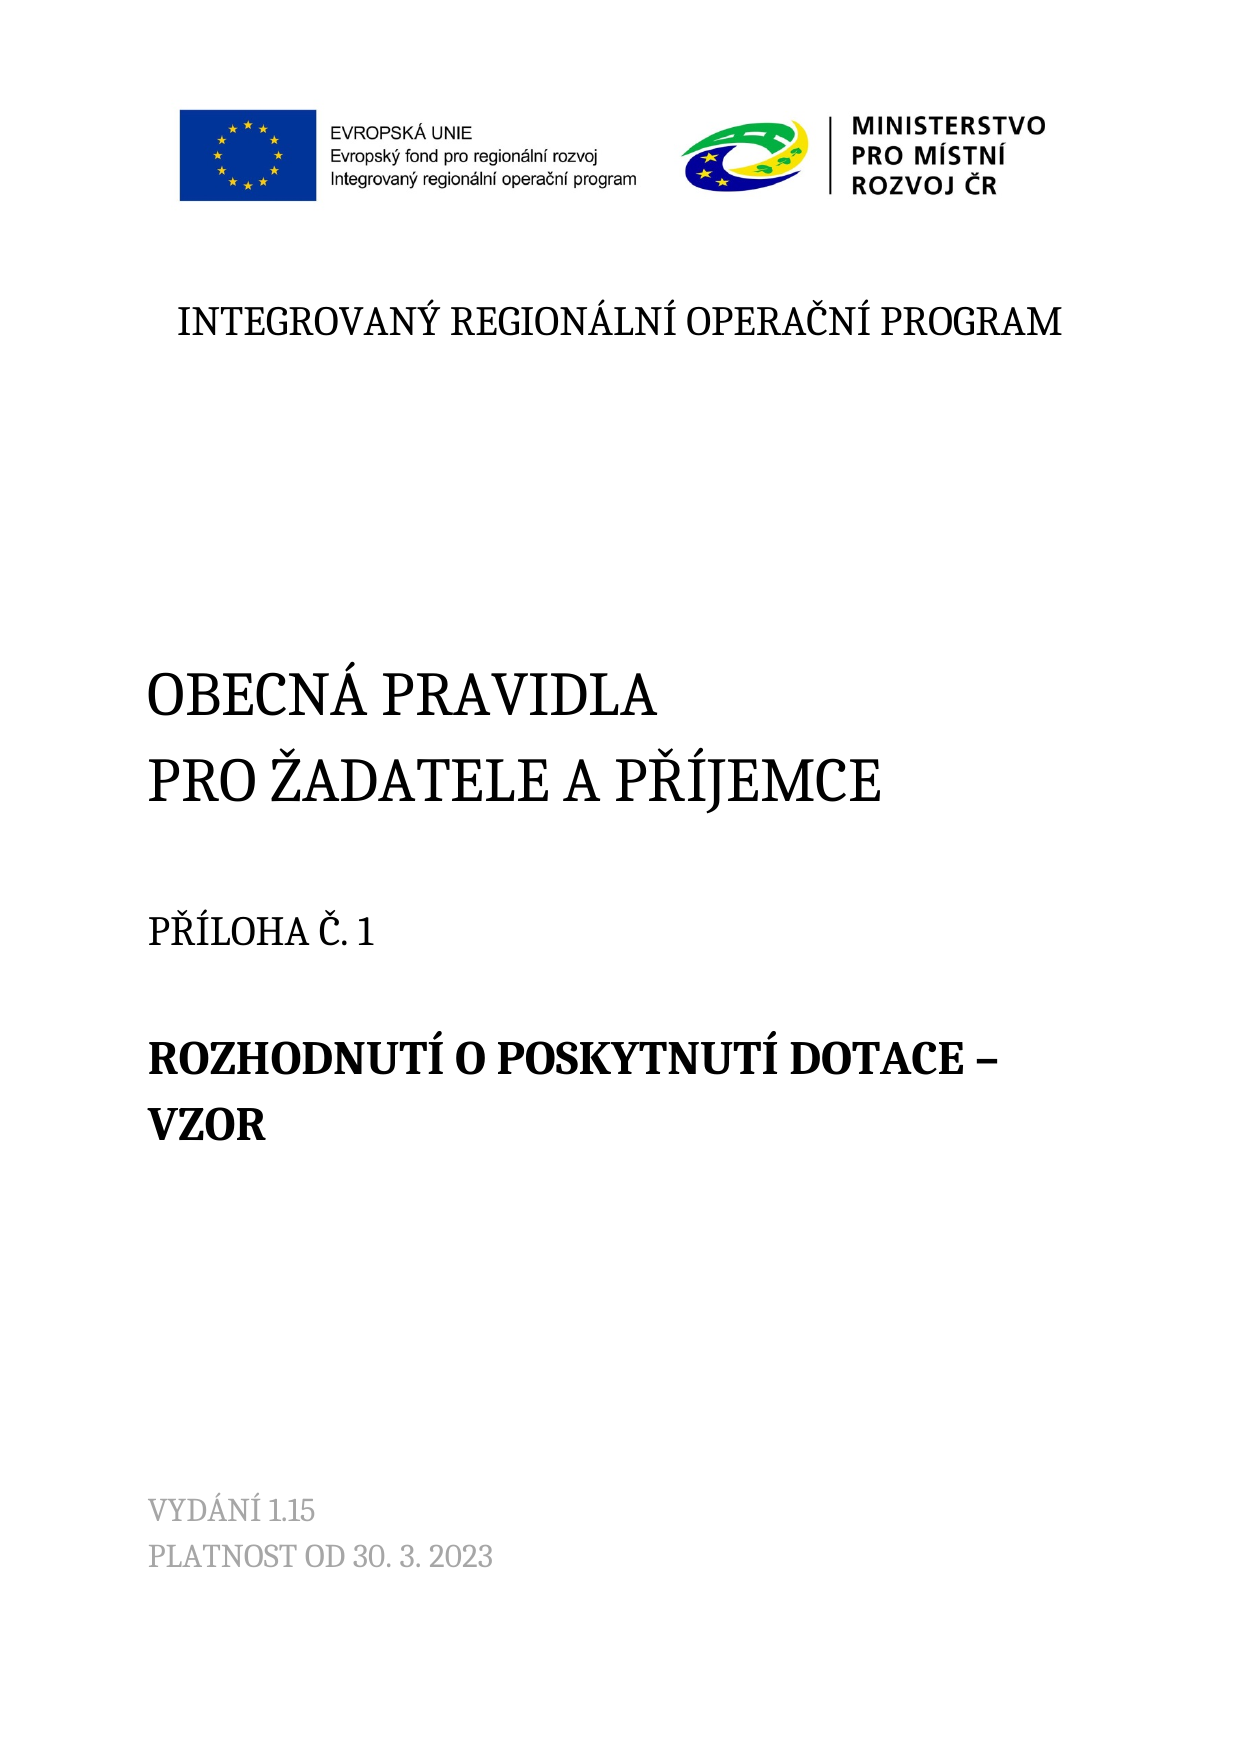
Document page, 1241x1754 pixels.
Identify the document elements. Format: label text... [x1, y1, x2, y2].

text Obecná PRAVIDLA [148, 659, 1093, 731]
text PLATNOST OD 30. 3. 2023 [148, 1537, 1093, 1576]
text VYDÁNÍ 1.15 [148, 1492, 1093, 1530]
text PŘÍLOHA Č. 1 [148, 908, 1093, 956]
text INTEGROVANÝ REGIONÁLNÍ OPERAČNÍ PROGRAM [148, 298, 1093, 346]
text ROZHODNUTÍ O POSKYTNUTÍ DOTACE – VZOR [148, 1031, 1093, 1152]
text PRO ŽADATELE A PŘÍJEMCE [148, 745, 1093, 817]
picture [149, 78, 1075, 231]
